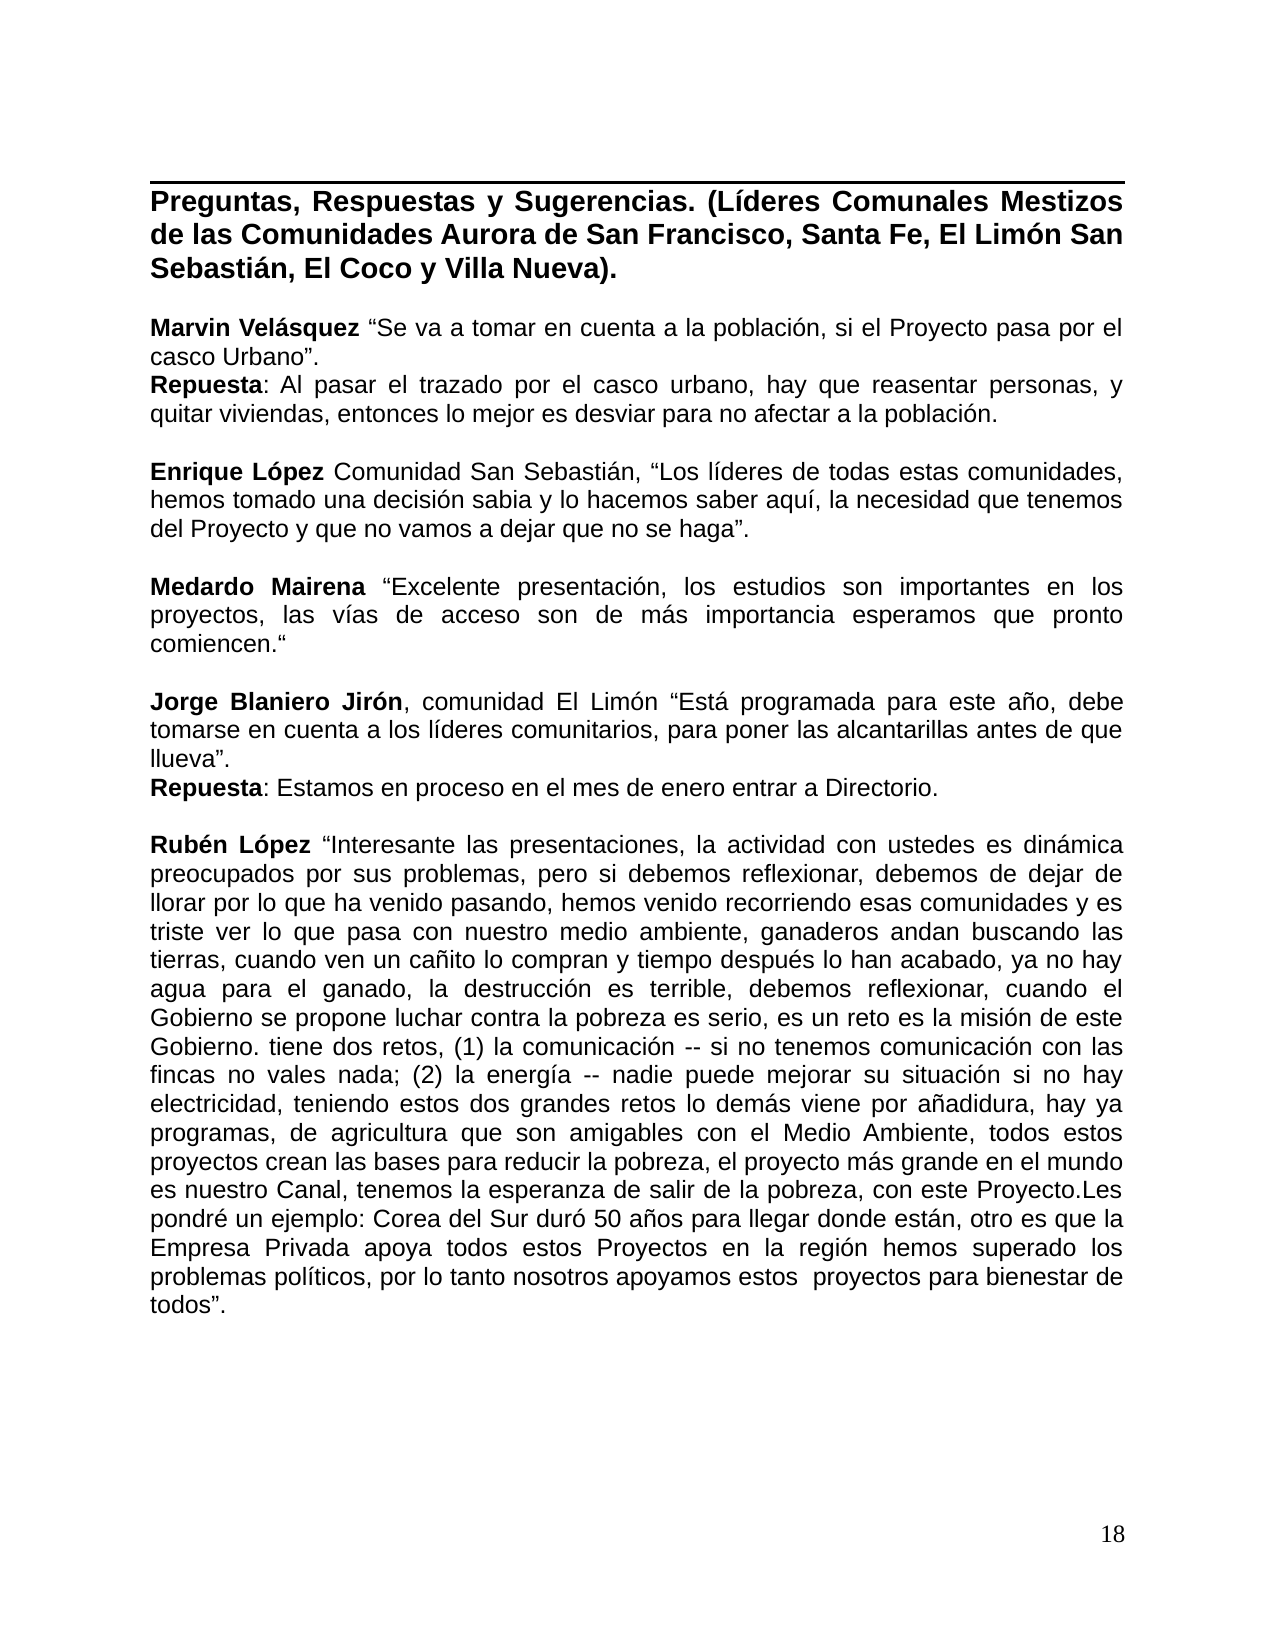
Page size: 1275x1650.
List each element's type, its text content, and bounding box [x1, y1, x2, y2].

text Medardo Mairena “Excelente presentación, los estudios son importantes en los proyectos, las vías de acceso son de más importancia esperamos que pronto comiencen.“ [150, 572, 1125, 658]
text Marvin Velásquez “Se va a tomar en cuenta a la población, si el Proyecto pasa por el casco Urbano”. [150, 313, 1125, 371]
text Preguntas, Respuestas y Sugerencias. (Líderes Comunales Mestizos de las Comunidades Aurora de San Francisco, Santa Fe, El Limón San Sebastián, El Coco y Villa Nueva). [150, 184, 1125, 284]
text Jorge Blaniero Jirón, comunidad El Limón “Está programada para este año, debe tomarse en cuenta a los líderes comunitarios, para poner las alcantarillas antes de que llueva”. [150, 687, 1125, 773]
text Rubén López “Interesante las presentaciones, la actividad con ustedes es dinámica preocupados por sus problemas, pero si debemos reflexionar, debemos de dejar de llorar por lo que ha venido pasando, hemos venido recorriendo esas comunidades y es triste ver lo que pasa con nuestro medio ambiente, ganaderos andan buscando las tierras, cuando ven un cañito lo compran y tiempo después lo han acabado, ya no hay agua para el ganado, la destrucción es terrible, debemos reflexionar, cuando el Gobierno se propone luchar contra la pobreza es serio, es un reto es la misión de este Gobierno. tiene dos retos, (1) la comunicación -- si no tenemos comunicación con las fincas no vales nada; (2) la energía -- nadie puede mejorar su situación si no hay electricidad, teniendo estos dos grandes retos lo demás viene por añadidura, hay ya programas, de agricultura que son amigables con el Medio Ambiente, todos estos proyectos crean las bases para reducir la pobreza, el proyecto más grande en el mundo es nuestro Canal, tenemos la esperanza de salir de la pobreza, con este Proyecto.Les pondré un ejemplo: Corea del Sur duró 50 años para llegar donde están, otro es que la Empresa Privada apoya todos estos Proyectos en la región hemos superado los problemas políticos, por lo tanto nosotros apoyamos estos proyectos para bienestar de todos”. [150, 831, 1125, 1319]
text Repuesta: Al pasar el trazado por el casco urbano, hay que reasentar personas, y quitar viviendas, entonces lo mejor es desviar para no afectar a la población. [150, 371, 1125, 428]
text Repuesta: Estamos en proceso en el mes de enero entrar a Directorio. [150, 773, 1125, 802]
text Enrique López Comunidad San Sebastián, “Los líderes de todas estas comunidades, hemos tomado una decisión sabia y lo hacemos saber aquí, la necesidad que tenemos del Proyecto y que no vamos a dejar que no se haga”. [150, 457, 1125, 543]
